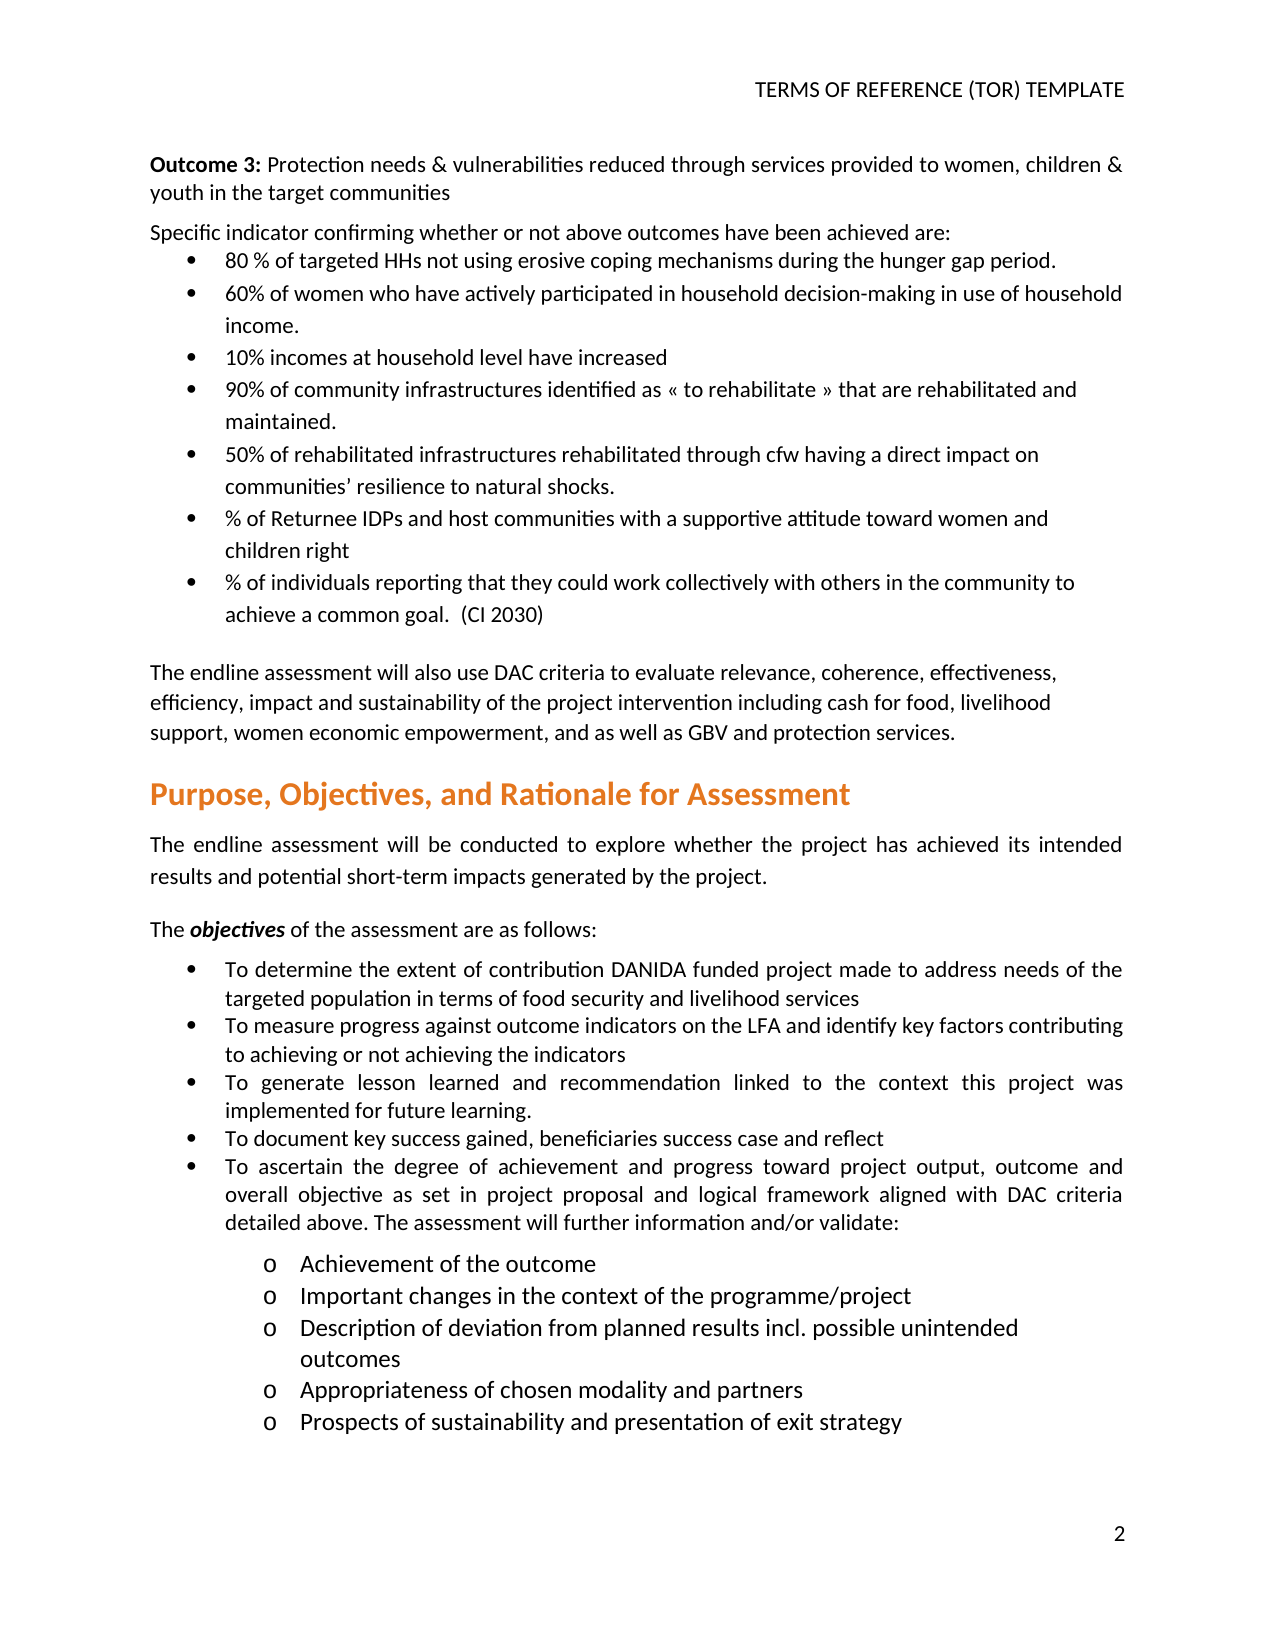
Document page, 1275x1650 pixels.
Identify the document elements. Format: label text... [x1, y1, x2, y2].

list To document key success gained, beneficiaries success case and reflect [187, 1124, 1125, 1152]
list 60% of women who have actively participated in household decision-making in use of household income. [187, 279, 1125, 339]
list 10% incomes at household level have increased [187, 343, 1125, 371]
text The objectives of the assessment are as follows: [150, 915, 1125, 943]
list To measure progress against outcome indicators on the LFA and identify key factors contributing to achieving or not achieving the indicators [187, 1012, 1125, 1068]
list 90% of community infrastructures identified as « to rehabilitate » that are rehabilitated and maintained. [187, 375, 1125, 436]
list To determine the extent of contribution DANIDA funded project made to address needs of the targeted population in terms of food security and livelihood services [187, 956, 1125, 1012]
list % of individuals reporting that they could work collectively with others in the community to achieve a common goal. (CI 2030) [187, 568, 1125, 629]
text Specific indicator confirming whether or not above outcomes have been achieved are: [150, 218, 1125, 247]
subtitle Purpose, Objectives, and Rationale for Assessment [150, 773, 1125, 814]
list 80 % of targeted HHs not using erosive coping mechanisms during the hunger gap period. [187, 247, 1125, 274]
list To generate lesson learned and recommendation linked to the context this project was implemented for future learning. [187, 1068, 1125, 1124]
text The endline assessment will be conducted to explore whether the project has achieved its intended results and potential short-term impacts generated by the project. [150, 830, 1125, 890]
list Important changes in the context of the programme/project [262, 1280, 1125, 1312]
list Achievement of the outcome [262, 1248, 1125, 1280]
list % of Returnee IDPs and host communities with a supportive attitude toward women and children right [187, 504, 1125, 564]
subtitle The endline assessment will also use DAC criteria to evaluate relevance, coherence, effectiveness, efficiency, impact and sustainability of the project intervention including cash for food, livelihood support, women economic empowerment, and as well as GBV and protection services. [150, 658, 1125, 746]
list 50% of rehabilitated infrastructures rehabilitated through cfw having a direct impact on communities’ resilience to natural shocks. [187, 440, 1125, 500]
list Description of deviation from planned results incl. possible unintended outcomes [262, 1312, 1125, 1374]
list To ascertain the degree of achievement and progress toward project output, outcome and overall objective as set in project proposal and logical framework aligned with DAC criteria detailed above. The assessment will further information and/or validate: [187, 1152, 1125, 1236]
text Outcome 3: Protection needs & vulnerabilities reduced through services provided to women, children & youth in the target communities [150, 150, 1125, 206]
list Prospects of sustainability and presentation of exit strategy [262, 1406, 1125, 1438]
list Appropriateness of chosen modality and partners [262, 1374, 1125, 1406]
